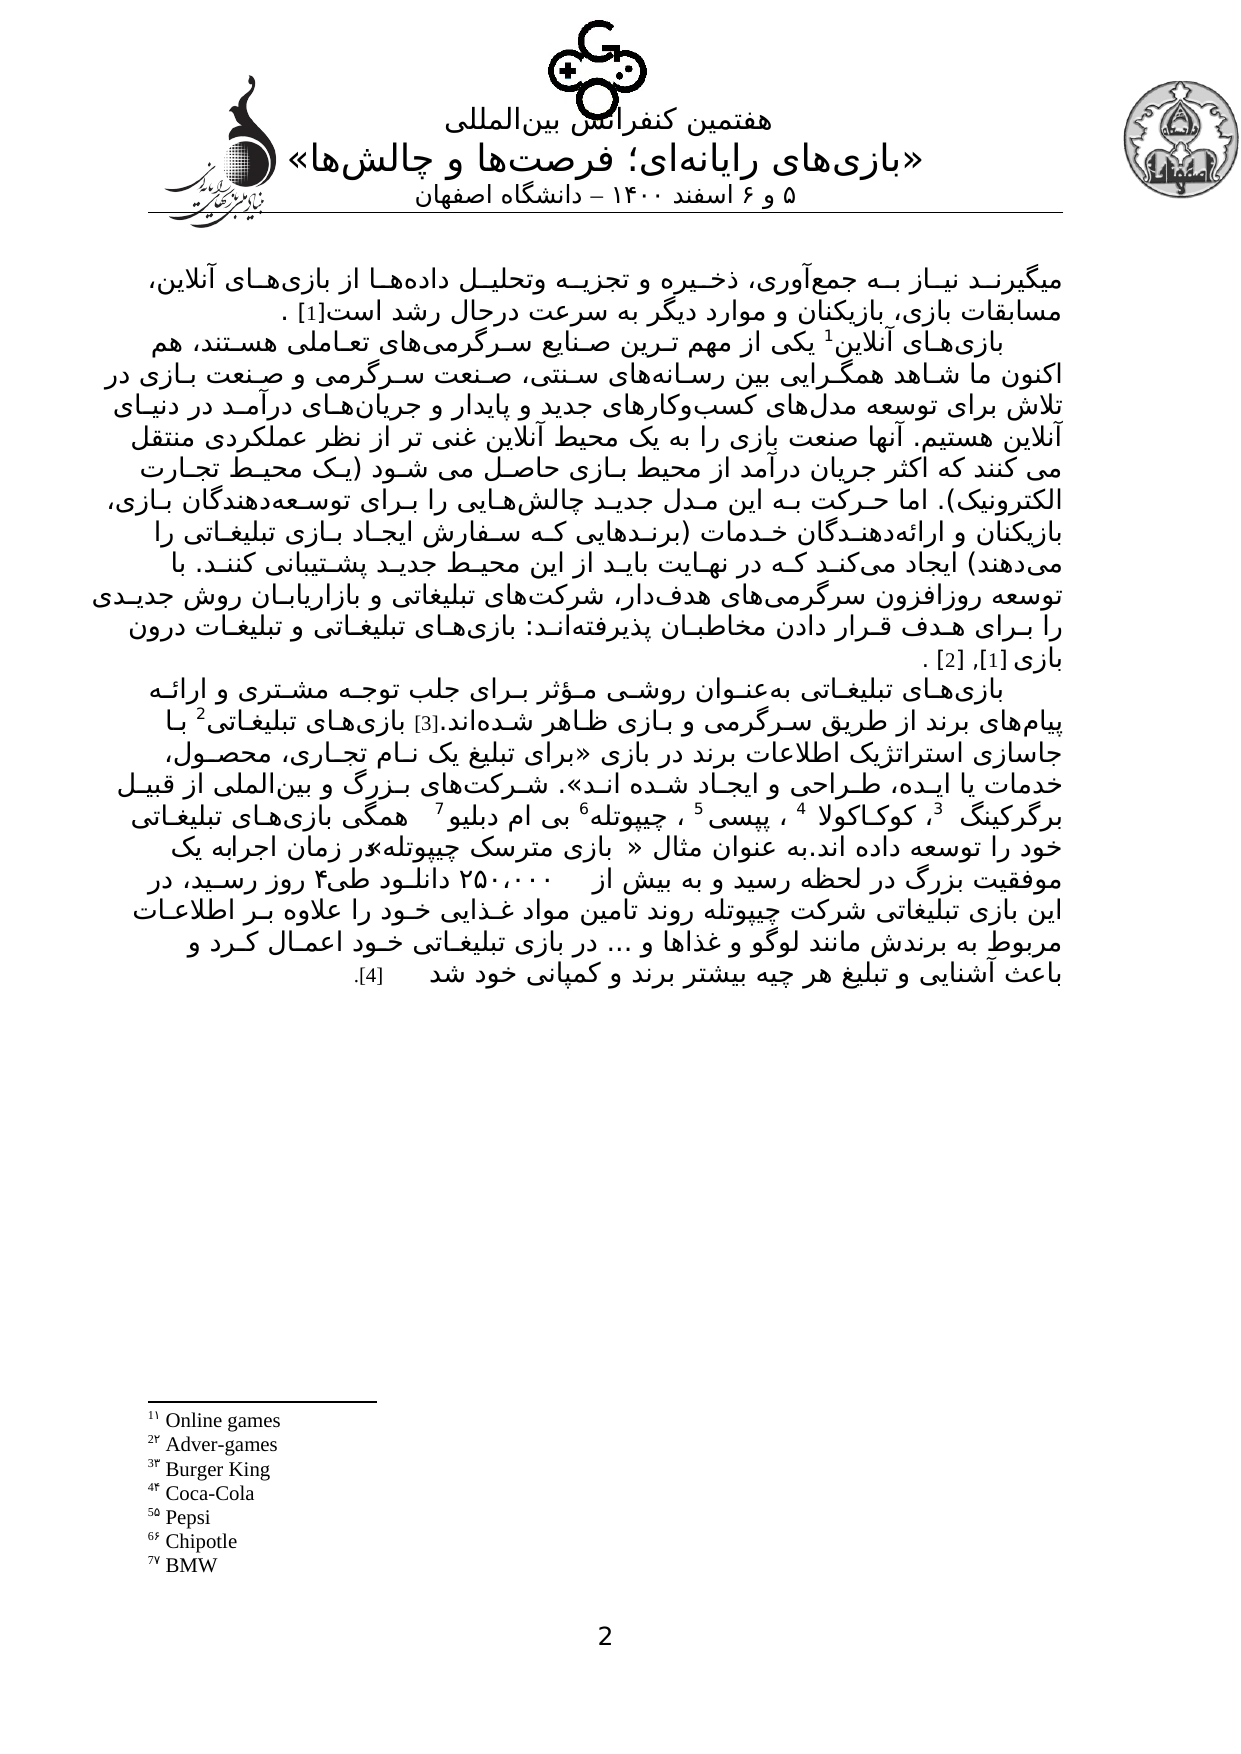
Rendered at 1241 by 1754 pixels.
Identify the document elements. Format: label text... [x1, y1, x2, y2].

picture [1120, 79, 1241, 199]
text بازی‌های آنلاین یکی از مهم ترین صنایع سرگرمی‌های تعاملی هستند، هم اکنون ما شاهد همگرایی بین رسانه‌های سنتی، صنعت سرگرمی و صنعت بازی در تلاش برای توسعه مدل‌های کسب‌وکارهای جدید و پایدار و جریان‌های درآمد در دنیای آنلاین هستیم. آنها صنعت بازی را به یک محیط آنلاین غنی تر از نظر عملکردی منتقل می کنند که اکثر جریان درآمد از محیط بازی حاصل می شود (یک محیط تجارت الکترونیک). اما حرکت به این مدل جدید چالش‌هایی را برای توسعه‌دهندگان بازی، بازیکنان و ارائه‌دهندگان خدمات (برندهایی که سفارش ایجاد بازی تبلیغاتی را می‌دهند) ایجاد می‌کند که در نهایت باید از این محیط جدید پشتیبانی کنند. با توسعه روزافزون سرگرمی‌های هدف‌دار، شرکت‌های تبلیغاتی و بازاریابان روش جدیدی را برای هدف قرار دادن مخاطبان پذیرفته‌اند: بازی‌های تبلیغاتی و تبلیغات درون بازی[1], [2] . [148, 327, 1063, 674]
picture [147, 75, 302, 229]
picture [547, 18, 648, 122]
text بازی‌های تبلیغاتی به‌عنوان روشی مؤثر برای جلب توجه مشتری و ارائه پیام‌های برند از طریق سرگرمی و بازی ظاهر شده‌اند.[3] بازی‌های تبلیغاتی با جاسازی استراتژیک اطلاعات برند در بازی «برای تبلیغ یک نام تجاری، محصول، خدمات یا ایده، طراحی و ایجاد شده اند». شرکت‌های بزرگ و بین‌الملی از قبیل برگر‌کینگ، کوکاکولا ، پپسی ، چیپوتله بی ام دبلیو همگی بازی‌های تبلیغاتی خود را توسعه داده اند.به عنوان مثال «بازی مترسک چیپوتله» در زمان اجرا به یک موفقیت بزرگ در لحظه رسید و به بیش از ۲۵۰،۰۰۰ دانلود طی ۴ روز رسید، در این بازی تبلیغاتی شرکت چیپوتله روند تامین مواد غذایی خود را علاوه بر اطلاعات مربوط به برندش مانند لوگو و غذاها و ... در بازی تبلیغاتی خود اعمال کرد و باعث آشنایی و تبلیغ هر چیه بیشتر برند و کمپانی خود شد [4]. [148, 674, 1063, 989]
